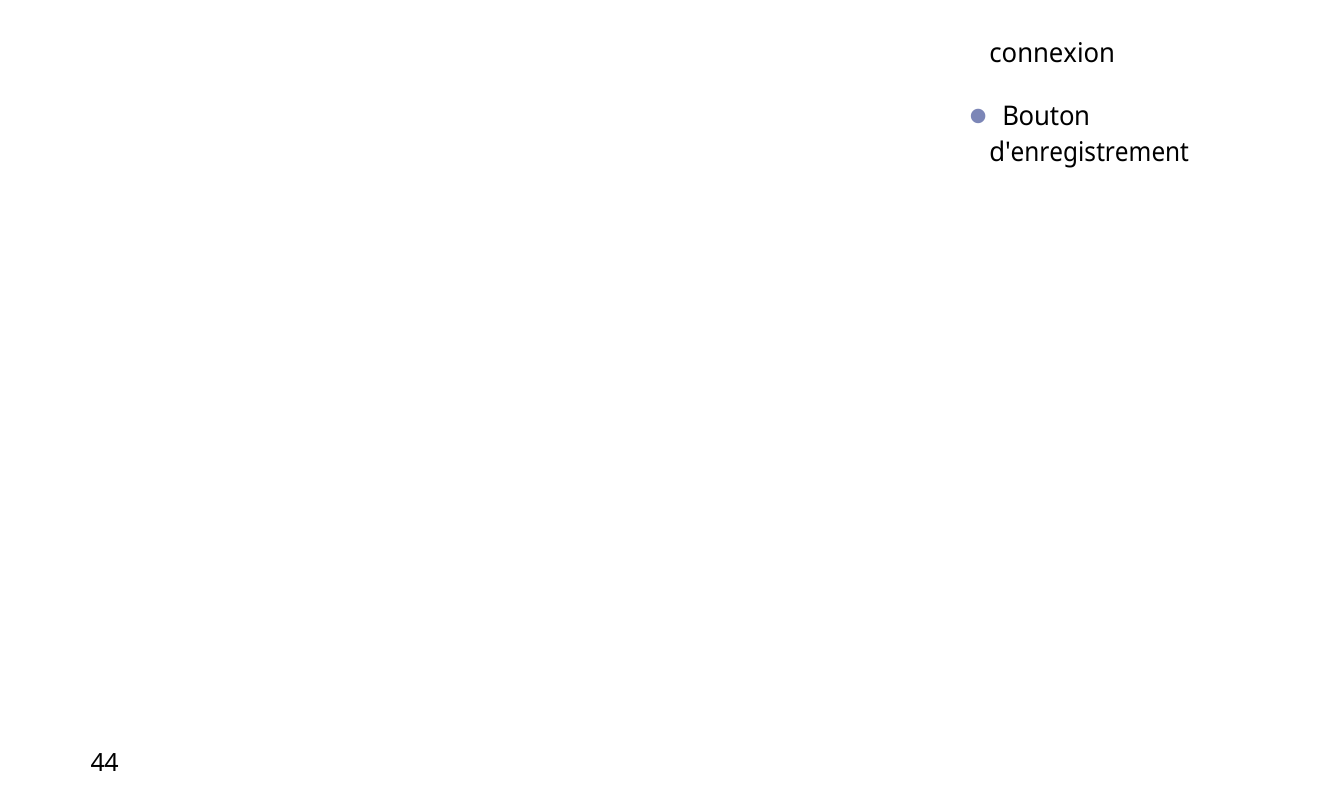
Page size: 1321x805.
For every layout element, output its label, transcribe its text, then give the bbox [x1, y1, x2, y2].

list Bouton de connexion [969, 33, 1258, 70]
list Bouton d'enregistrement [969, 96, 1258, 170]
